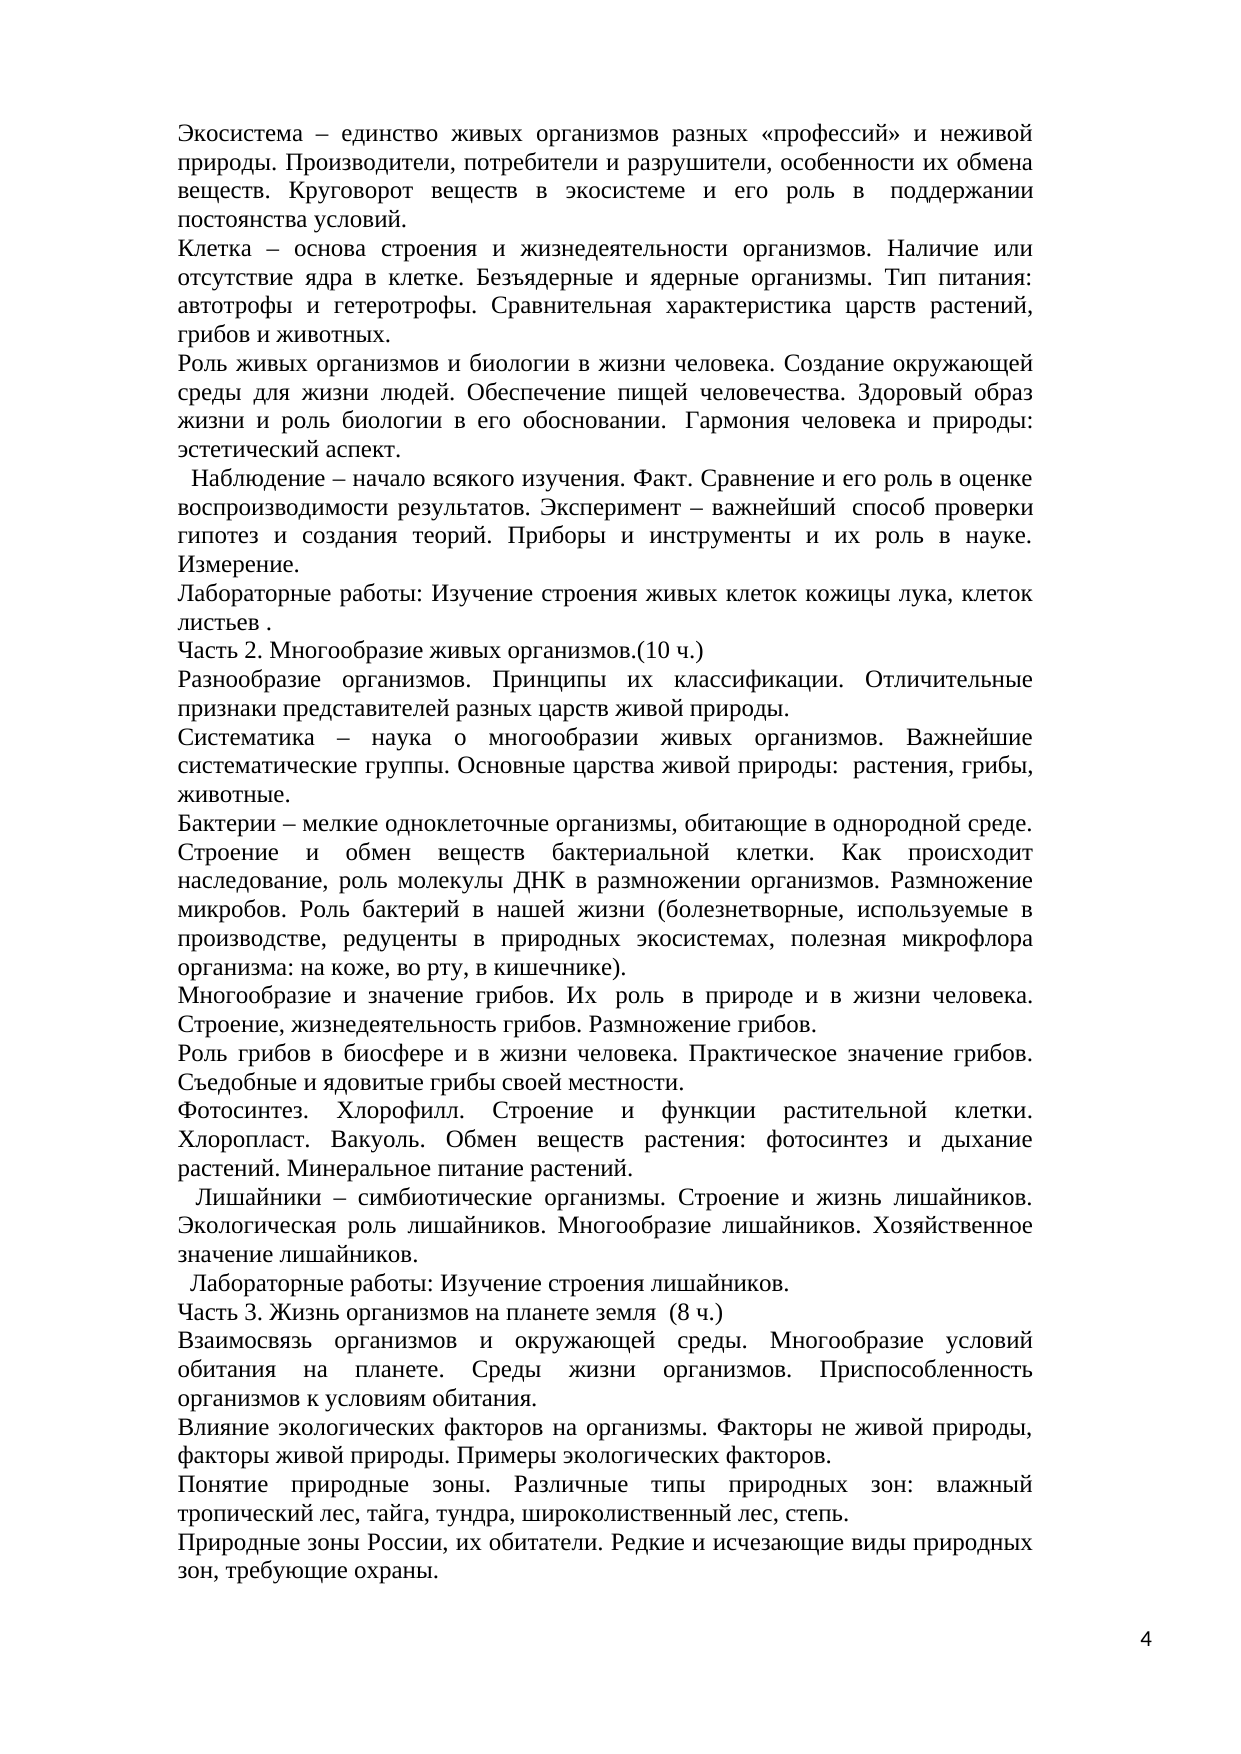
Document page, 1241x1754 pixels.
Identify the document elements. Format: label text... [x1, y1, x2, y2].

text Взаимосвязь организмов и окружающей среды. Многообразие условий обитания на планете. Среды жизни организмов. Приспособленность организмов к условиям обитания. [177, 1326, 1033, 1412]
text Часть 3. Жизнь организмов на планете земля (8 ч.) [177, 1297, 1033, 1326]
text Фотосинтез. Хлорофилл. Строение и функции растительной клетки. Хлоропласт. Вакуоль. Обмен веществ растения: фотосинтез и дыхание растений. Минеральное питание растений. [177, 1096, 1033, 1182]
text Роль живых организмов и биологии в жизни человека. Создание окружающей среды для жизни людей. Обеспечение пищей человечества. Здоровый образ жизни и роль биологии в его обосновании. Гармония человека и природы: эстетический аспект. [177, 348, 1033, 463]
text Роль грибов в биосфере и в жизни человека. Практическое значение грибов. Съедобные и ядовитые грибы своей местности. [177, 1038, 1033, 1096]
text Лабораторные работы: Изучение строения лишайников. [177, 1268, 1033, 1297]
text Влияние экологических факторов на организмы. Факторы не живой природы, факторы живой природы. Примеры экологических факторов. [177, 1412, 1033, 1469]
text Часть 2. Многообразие живых организмов.(10 ч.) [177, 636, 1033, 664]
text Многообразие и значение грибов. Их роль в природе и в жизни человека. Строение, жизнедеятельность грибов. Размножение грибов. [177, 981, 1033, 1038]
text Лишайники – симбиотические организмы. Строение и жизнь лишайников. Экологическая роль лишайников. Многообразие лишайников. Хозяйственное значение лишайников. [177, 1182, 1033, 1268]
text Экосистема – единство живых организмов разных «профессий» и неживой природы. Производители, потребители и разрушители, особенности их обмена веществ. Круговорот веществ в экосистеме и его роль в поддержании постоянства условий. [177, 118, 1033, 233]
text Природные зоны России, их обитатели. Редкие и исчезающие виды природных зон, требующие охраны. [177, 1527, 1033, 1584]
text Понятие природные зоны. Различные типы природных зон: влажный тропический лес, тайга, тундра, широколиственный лес, степь. [177, 1469, 1033, 1527]
text Разнообразие организмов. Принципы их классификации. Отличительные признаки представителей разных царств живой природы. [177, 664, 1033, 722]
text Бактерии – мелкие одноклеточные организмы, обитающие в однородной среде. Строение и обмен веществ бактериальной клетки. Как происходит наследование, роль молекулы ДНК в размножении организмов. Размножение микробов. Роль бактерий в нашей жизни (болезнетворные, используемые в производстве, редуценты в природных экосистемах, полезная микрофлора организма: на коже, во рту, в кишечнике). [177, 808, 1033, 981]
text Систематика – наука о многообразии живых организмов. Важнейшие систематические группы. Основные царства живой природы: растения, грибы, животные. [177, 722, 1033, 808]
text Клетка – основа строения и жизнедеятельности организмов. Наличие или отсутствие ядра в клетке. Безъядерные и ядерные организмы. Тип питания: автотрофы и гетеротрофы. Сравнительная характеристика царств растений, грибов и животных. [177, 233, 1033, 348]
text Лабораторные работы: Изучение строения живых клеток кожицы лука, клеток листьев . [177, 578, 1033, 636]
text Наблюдение – начало всякого изучения. Факт. Сравнение и его роль в оценке воспроизводимости результатов. Эксперимент – важнейший способ проверки гипотез и создания теорий. Приборы и инструменты и их роль в науке. Измерение. [177, 463, 1033, 578]
